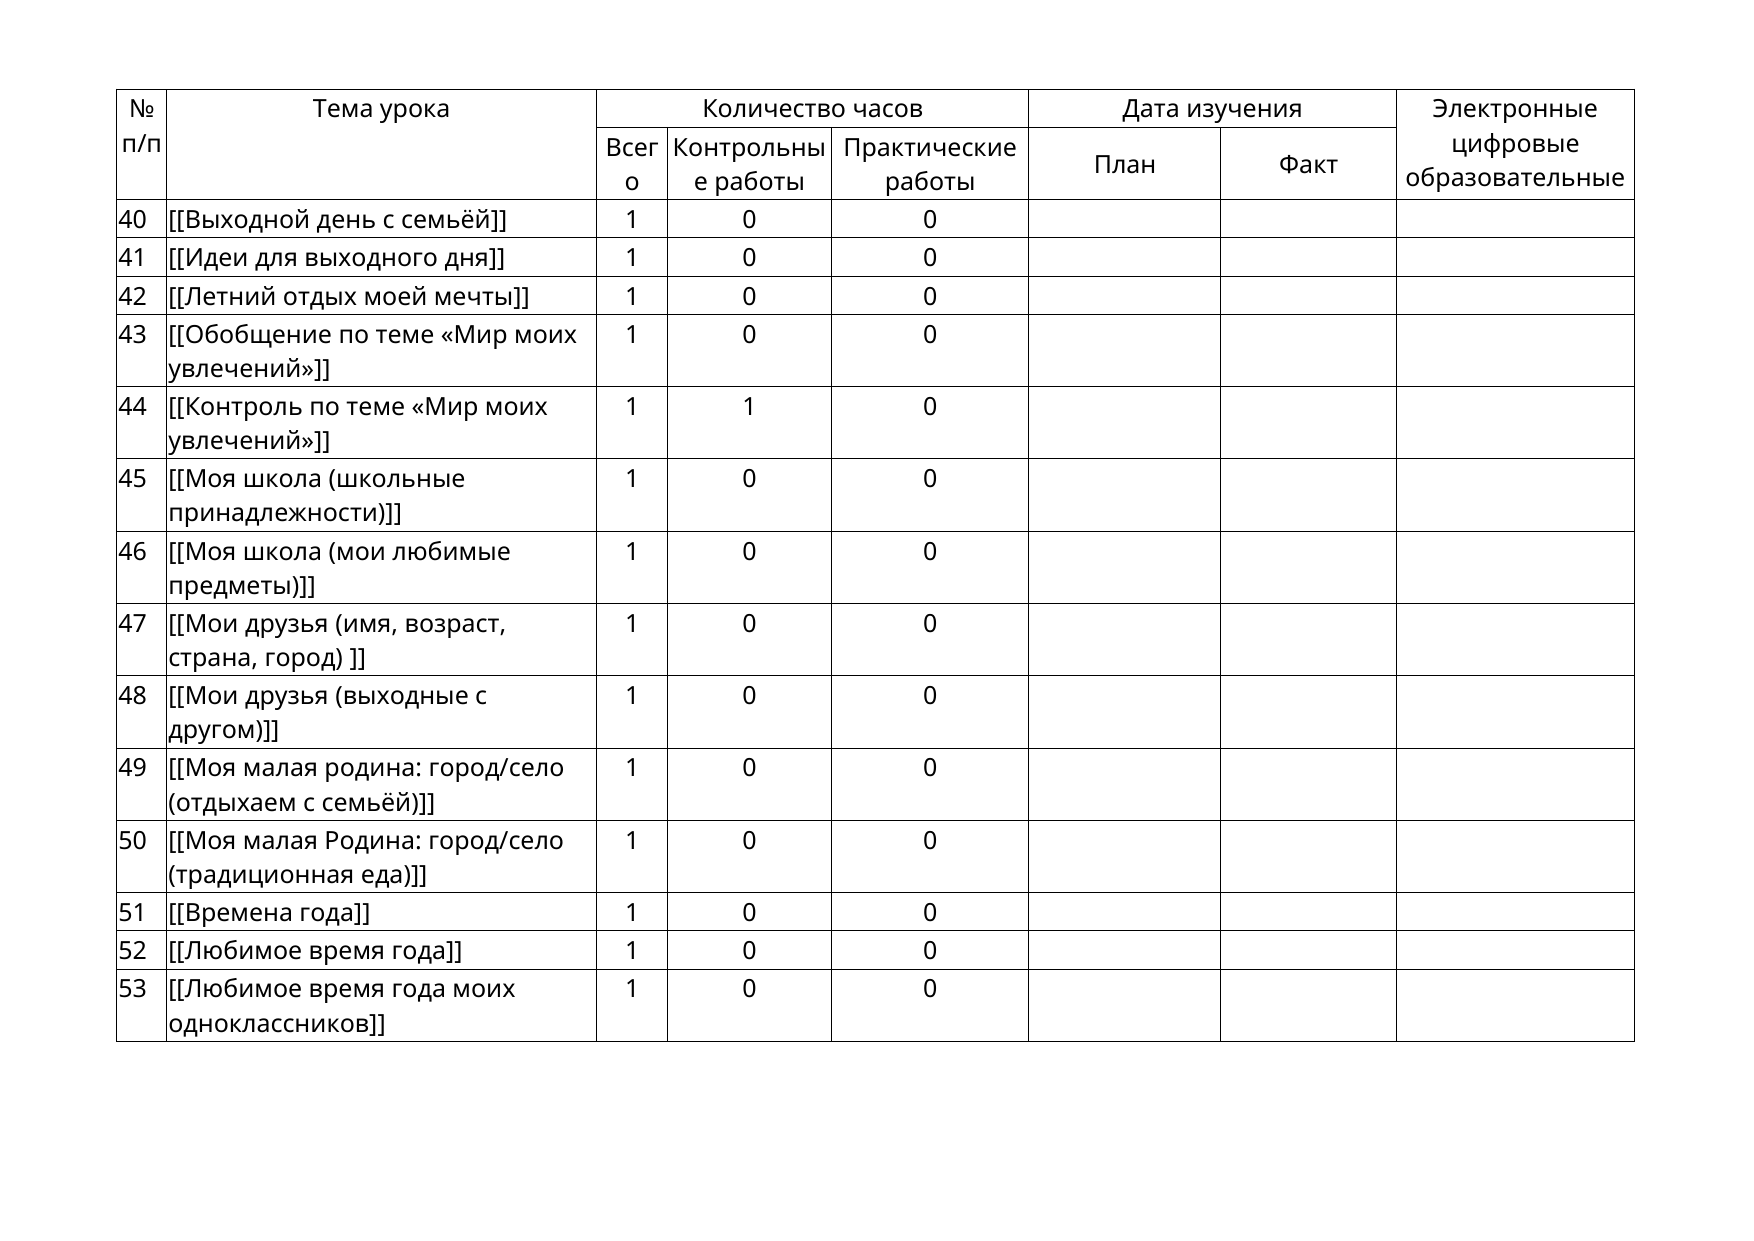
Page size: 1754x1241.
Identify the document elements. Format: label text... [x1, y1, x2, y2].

table_cell [1397, 387, 1634, 458]
table_cell Факт [1221, 128, 1396, 199]
table_cell 1 [597, 387, 667, 458]
table_cell [1029, 238, 1220, 276]
table_cell [[Идеи для выходного дня]] [167, 238, 596, 276]
table_cell 1 [597, 277, 667, 314]
table_cell [[Любимое время года]] [167, 931, 596, 968]
table_cell [1221, 315, 1396, 386]
table_cell [1397, 200, 1634, 237]
table_cell 0 [832, 893, 1028, 930]
table_cell [1397, 315, 1634, 386]
table_cell 40 [117, 200, 166, 237]
table_cell [[Контроль по теме «Мир моих увлечений»]] [167, 387, 596, 458]
table_cell 48 [117, 676, 166, 747]
table_cell 1 [597, 931, 667, 968]
table_cell [1029, 676, 1220, 747]
table_header Тема урока [167, 90, 596, 199]
table_cell [[Мои друзья (выходные с другом)]] [167, 676, 596, 747]
table_cell [1029, 387, 1220, 458]
table_cell [[Летний отдых моей мечты]] [167, 277, 596, 314]
table_cell [1221, 676, 1396, 747]
table_cell 44 [117, 387, 166, 458]
table_cell 0 [832, 277, 1028, 314]
table_cell [1397, 821, 1634, 892]
table_cell [1397, 676, 1634, 747]
table_cell 53 [117, 970, 166, 1041]
table_cell 0 [832, 315, 1028, 386]
table_cell 0 [832, 387, 1028, 458]
table_cell 0 [668, 893, 831, 930]
table_cell 0 [668, 277, 831, 314]
table_cell [1221, 387, 1396, 458]
table_cell [1029, 277, 1220, 314]
table_cell Всего [597, 128, 667, 199]
table_cell 1 [597, 200, 667, 237]
table_cell [1397, 604, 1634, 675]
table_cell 1 [597, 893, 667, 930]
table_cell [1029, 970, 1220, 1041]
table_cell 0 [668, 970, 831, 1041]
table_cell 0 [832, 970, 1028, 1041]
table_cell 45 [117, 459, 166, 531]
table_cell [1029, 931, 1220, 968]
table_cell [1029, 459, 1220, 531]
table_cell [1221, 604, 1396, 675]
table_cell [1397, 749, 1634, 820]
table_cell 1 [597, 604, 667, 675]
table_cell [1397, 893, 1634, 930]
table_cell 1 [597, 676, 667, 747]
table_cell 1 [597, 970, 667, 1041]
table_cell 1 [597, 459, 667, 531]
table_cell [1397, 277, 1634, 314]
table_cell 1 [597, 315, 667, 386]
table_cell 46 [117, 532, 166, 603]
table_cell 1 [668, 387, 831, 458]
table_cell [[Моя школа (мои любимые предметы)]] [167, 532, 596, 603]
table_cell [1221, 821, 1396, 892]
table_cell [1397, 931, 1634, 968]
table_header Электронные цифровые образовательные ресурсы [1397, 90, 1634, 199]
table_cell 47 [117, 604, 166, 675]
table_cell 41 [117, 238, 166, 276]
table_cell 0 [668, 532, 831, 603]
table_cell 0 [832, 676, 1028, 747]
table_cell [[Моя малая родина: город/село (отдыхаем с семьёй)]] [167, 749, 596, 820]
table_cell 0 [668, 821, 831, 892]
table_cell 0 [668, 315, 831, 386]
table_cell [1397, 459, 1634, 531]
table_cell 0 [832, 238, 1028, 276]
table_cell [[Выходной день с семьёй]] [167, 200, 596, 237]
table_cell 49 [117, 749, 166, 820]
table_cell [[Моя малая Родина: город/село (традиционная еда)]] [167, 821, 596, 892]
table_cell [[Обобщение по теме «Мир моих увлечений»]] [167, 315, 596, 386]
table_cell [[Времена года]] [167, 893, 596, 930]
table_cell 0 [832, 931, 1028, 968]
table_cell [1221, 931, 1396, 968]
table_header Дата изучения [1029, 90, 1396, 127]
table_cell [1029, 200, 1220, 237]
table_cell 0 [832, 749, 1028, 820]
table_cell 0 [832, 200, 1028, 237]
table_cell [1221, 749, 1396, 820]
table_cell [1397, 238, 1634, 276]
table_cell 52 [117, 931, 166, 968]
table_cell [1221, 200, 1396, 237]
table_cell [[Мои друзья (имя, возраст, страна, город) ]] [167, 604, 596, 675]
table_cell 0 [668, 676, 831, 747]
table_cell [1221, 893, 1396, 930]
table_cell 0 [668, 200, 831, 237]
table_cell [1221, 459, 1396, 531]
table_cell [1221, 532, 1396, 603]
table_header Количество часов [597, 90, 1028, 127]
table_cell 1 [597, 238, 667, 276]
table_cell 1 [597, 532, 667, 603]
table_cell [1221, 238, 1396, 276]
table_cell 0 [832, 604, 1028, 675]
table_cell [[Любимое время года моих одноклассников]] [167, 970, 596, 1041]
table_cell [1029, 893, 1220, 930]
table_cell [1397, 532, 1634, 603]
table_cell 0 [832, 459, 1028, 531]
table_cell [1221, 277, 1396, 314]
table_cell [1029, 532, 1220, 603]
table_cell [1029, 821, 1220, 892]
table_cell 51 [117, 893, 166, 930]
table_header № п/п [117, 90, 166, 199]
table_cell 42 [117, 277, 166, 314]
table_cell 1 [597, 749, 667, 820]
table_cell [[Моя школа (школьные принадлежности)]] [167, 459, 596, 531]
table_cell 43 [117, 315, 166, 386]
table_cell 0 [668, 238, 831, 276]
table_cell [1397, 970, 1634, 1041]
table_cell [1221, 970, 1396, 1041]
table_cell 0 [668, 459, 831, 531]
table_cell 0 [832, 821, 1028, 892]
table_cell 1 [597, 821, 667, 892]
table_cell План [1029, 128, 1220, 199]
table_cell 0 [832, 532, 1028, 603]
table_cell 0 [668, 931, 831, 968]
table_cell [1029, 315, 1220, 386]
table_cell Контрольные работы [668, 128, 831, 199]
table_cell [1029, 604, 1220, 675]
table_cell 50 [117, 821, 166, 892]
table_cell [1029, 749, 1220, 820]
table_cell Практические работы [832, 128, 1028, 199]
table_cell 0 [668, 604, 831, 675]
table_cell 0 [668, 749, 831, 820]
